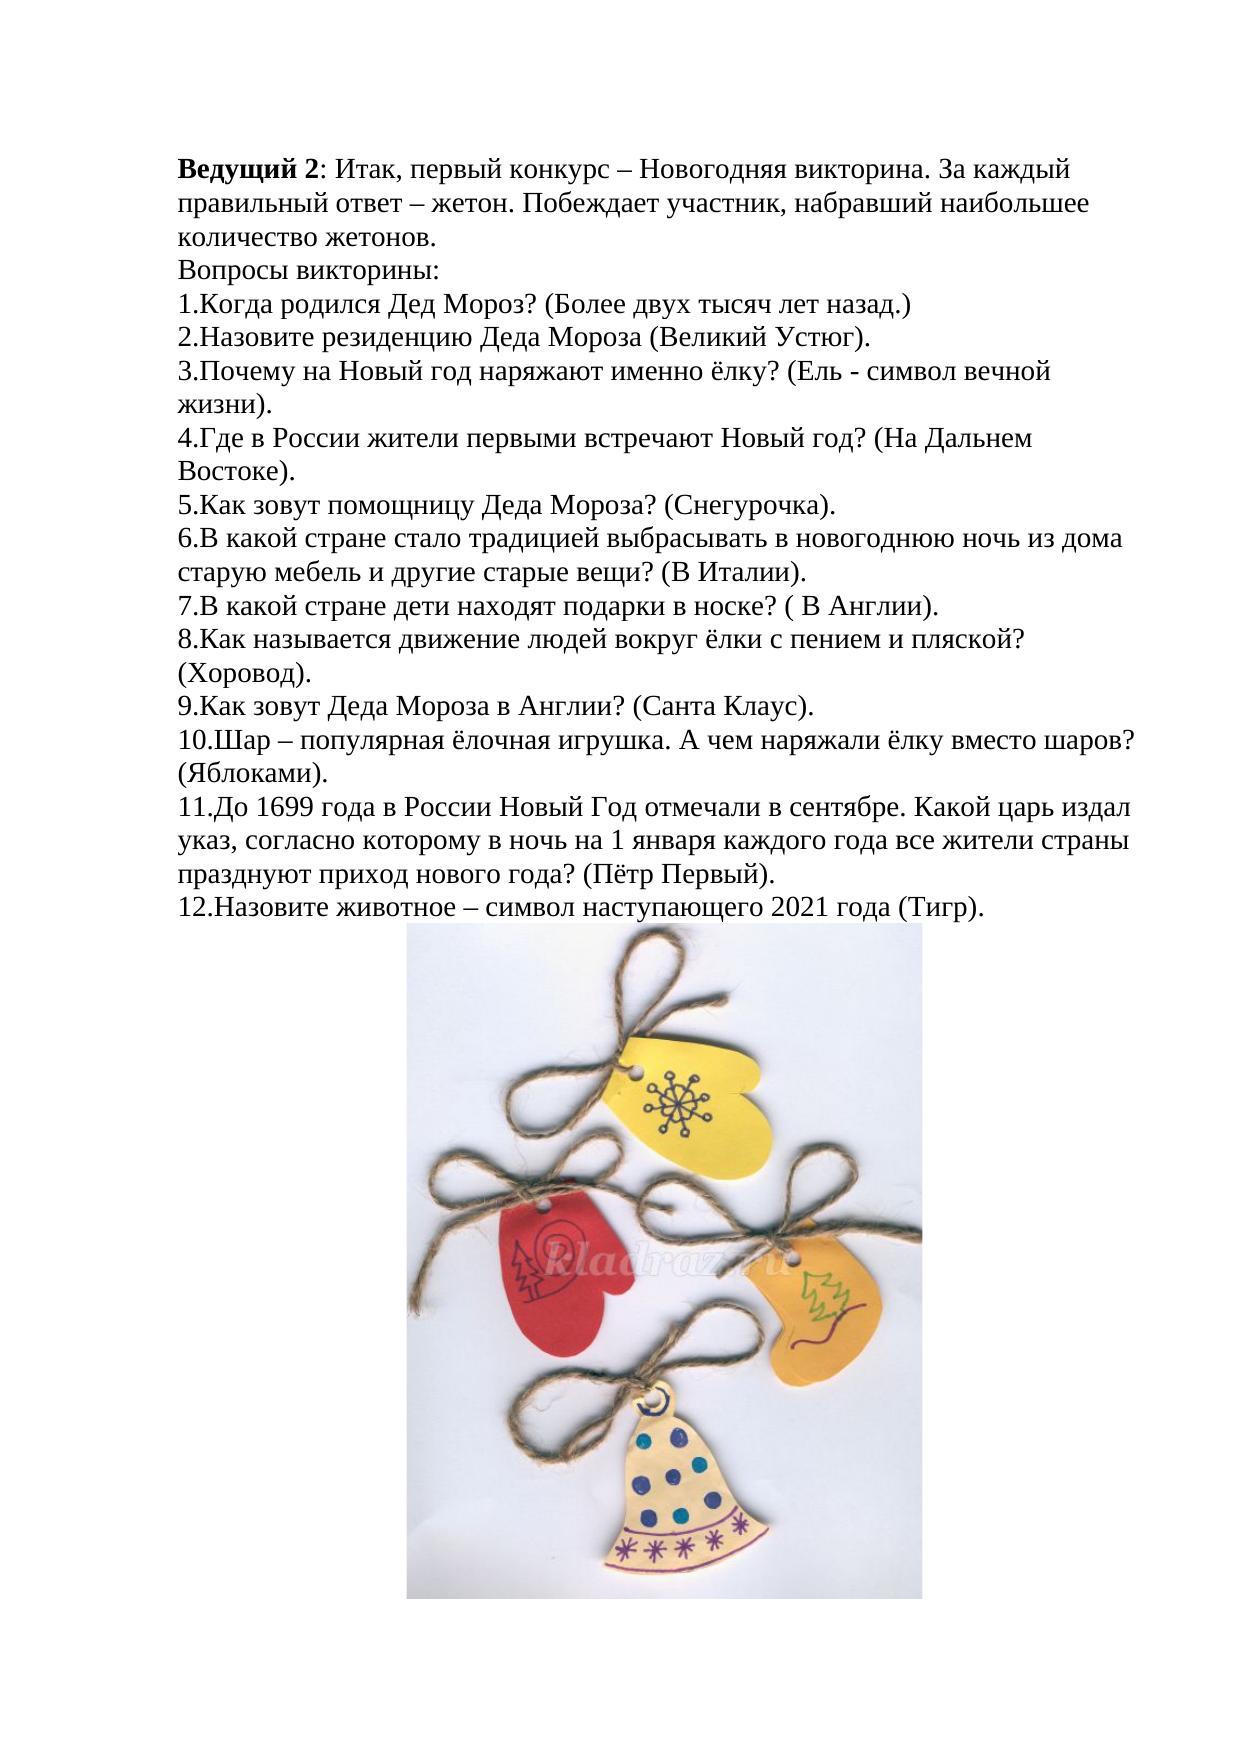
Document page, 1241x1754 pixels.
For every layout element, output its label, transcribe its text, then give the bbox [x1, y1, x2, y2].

text Ведущий 2: Итак, первый конкурс – Новогодняя викторина. За каждый правильный ответ – жетон. Побеждает участник, набравший наибольшее количество жетонов. Вопросы викторины: 1.Когда родился Дед Мороз? (Более двух тысяч лет назад.) 2.Назовите резиденцию Деда Мороза (Великий Устюг). 3.Почему на Новый год наряжают именно ёлку? (Ель - символ вечной жизни). 4.Где в России жители первыми встречают Новый год? (На Дальнем Востоке). 5.Как зовут помощницу Деда Мороза? (Снегурочка). 6.В какой стране стало традицией выбрасывать в новогоднюю ночь из дома старую мебель и другие старые вещи? (В Италии). 7.В какой стране дети находят подарки в носке? ( В Англии). 8.Как называется движение людей вокруг ёлки с пением и пляской? (Хоровод). 9.Как зовут Деда Мороза в Англии? (Санта Клаус). 10.Шар – популярная ёлочная игрушка. А чем наряжали ёлку вместо шаров? (Яблоками). 11.До 1699 года в России Новый Год отмечали в сентябре. Какой царь издал указ, согласно которому в ночь на 1 января каждого года все жители страны празднуют приход нового года? (Пётр Первый). 12.Назовите животное – символ наступающего 2021 года (Тигр). [177, 118, 1152, 923]
picture [406, 923, 923, 1599]
